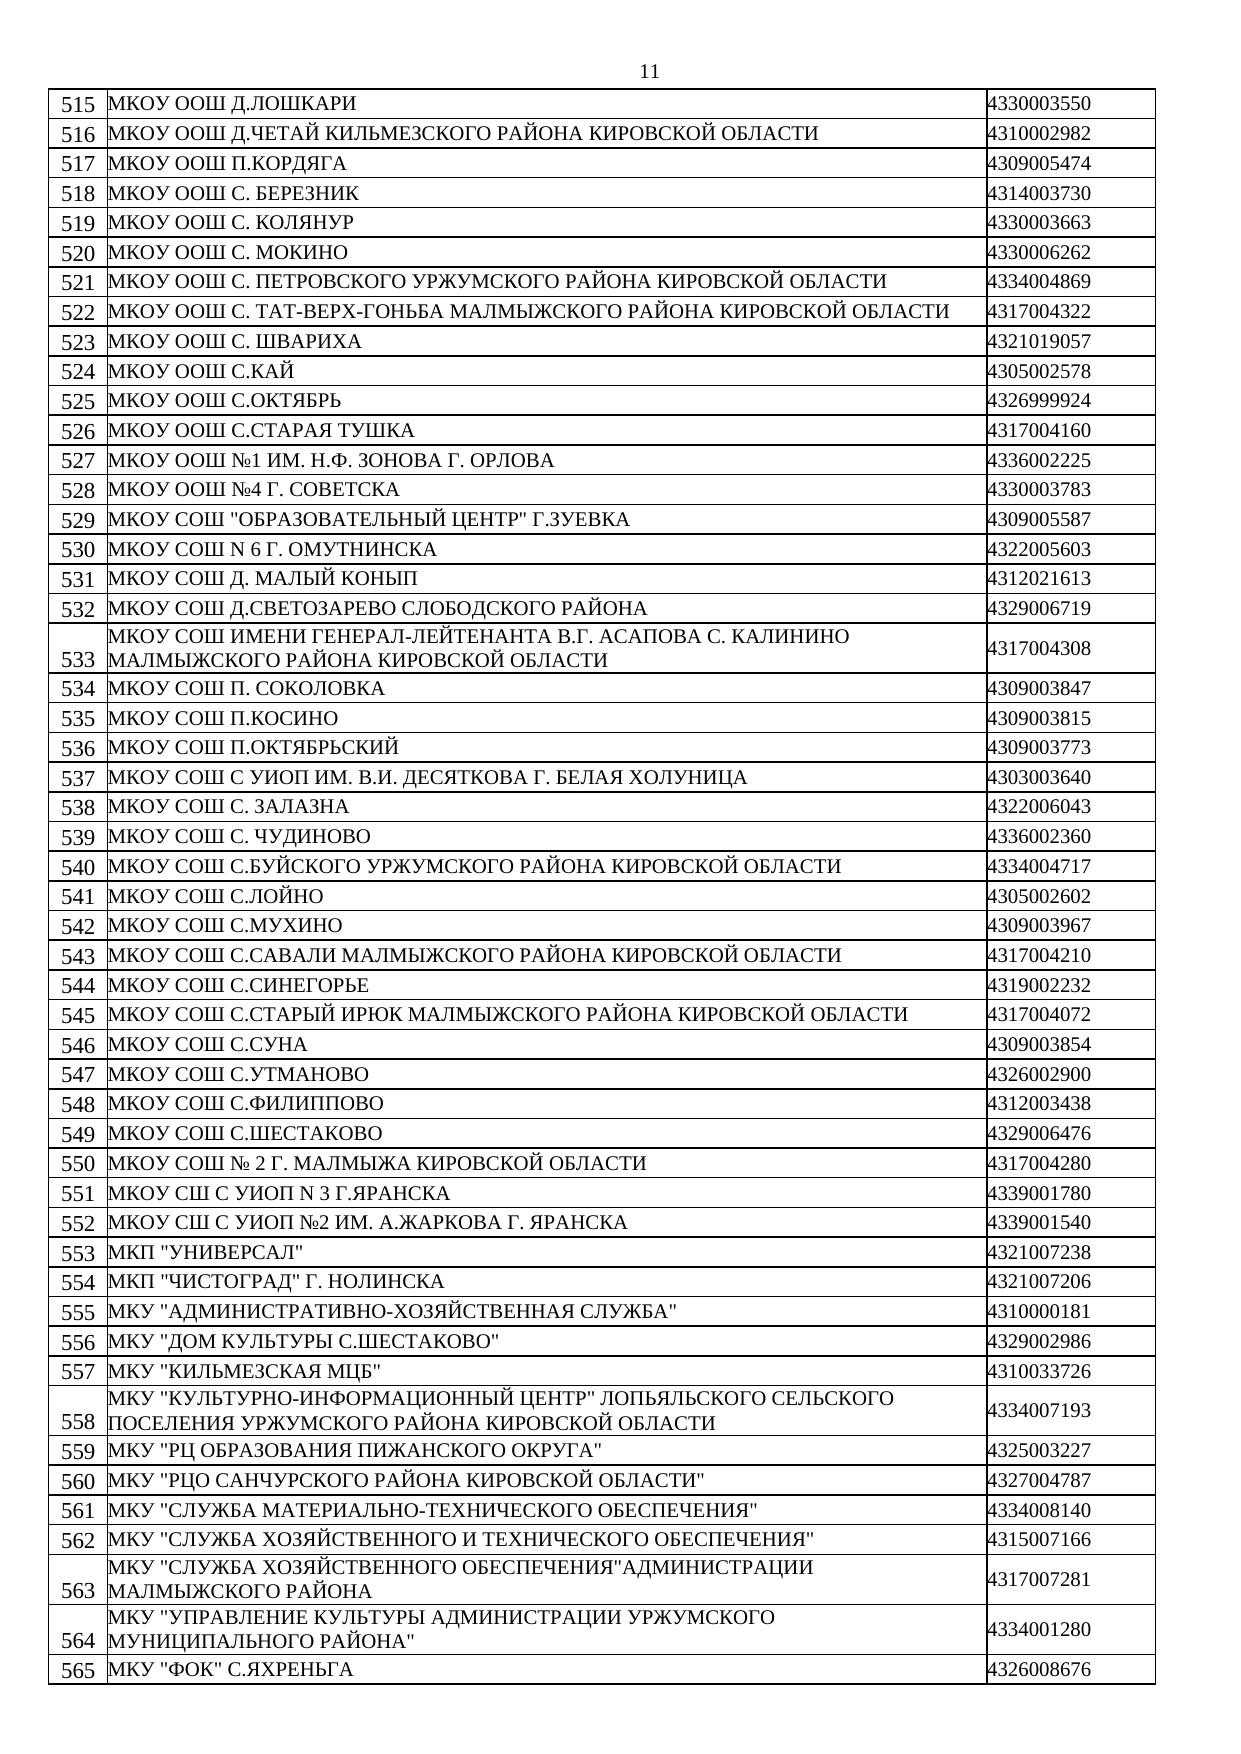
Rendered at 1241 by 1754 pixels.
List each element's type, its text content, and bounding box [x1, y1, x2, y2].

table_cell МКОУ СОШ Д.СВЕТОЗАРЕВО СЛОБОДСКОГО РАЙОНА [108, 594, 986, 622]
table_cell 522 [49, 297, 107, 325]
table_cell 528 [49, 475, 107, 503]
table_cell 4309003847 [988, 674, 1155, 702]
table_cell 4322005603 [988, 535, 1155, 563]
table_cell МКОУ СОШ С.ШЕСТАКОВО [108, 1119, 986, 1147]
table_cell 4312021613 [988, 565, 1155, 592]
table_cell 524 [49, 357, 107, 385]
table_cell 4309003773 [988, 733, 1155, 761]
table_cell 4334004717 [988, 852, 1155, 880]
table_cell 4339001780 [988, 1178, 1155, 1207]
table_cell 519 [49, 208, 107, 236]
table_cell 515 [49, 90, 107, 117]
table_cell 4317004072 [988, 1000, 1155, 1028]
table_cell 558 [49, 1386, 107, 1435]
table_cell МКОУ СОШ С.УТМАНОВО [108, 1060, 986, 1088]
table_cell 559 [49, 1436, 107, 1464]
table_cell МКОУ СШ С УИОП №2 ИМ. А.ЖАРКОВА Г. ЯРАНСКА [108, 1208, 986, 1236]
table_cell 4321007238 [988, 1238, 1155, 1266]
table_cell 521 [49, 268, 107, 296]
table_cell 554 [49, 1268, 107, 1296]
table_cell 4303003640 [988, 763, 1155, 791]
table_cell 4327004787 [988, 1466, 1155, 1494]
table_cell 4317007281 [988, 1555, 1155, 1603]
table_cell МКОУ ООШ С.СТАРАЯ ТУШКА [108, 416, 986, 444]
table_cell 4315007166 [988, 1525, 1155, 1553]
table_cell МКОУ ООШ №1 ИМ. Н.Ф. ЗОНОВА Г. ОРЛОВА [108, 446, 986, 474]
table_cell 4321007206 [988, 1268, 1155, 1296]
table_cell 4336002360 [988, 822, 1155, 850]
table_cell 540 [49, 852, 107, 880]
table_cell 520 [49, 238, 107, 266]
table_cell МКП "ЧИСТОГРАД" Г. НОЛИНСКА [108, 1268, 986, 1296]
table_cell 4309003854 [988, 1030, 1155, 1058]
table_cell МКОУ ООШ С. БЕРЕЗНИК [108, 178, 986, 207]
table_cell 545 [49, 1000, 107, 1028]
table_cell 4317004280 [988, 1149, 1155, 1177]
table_cell 4317004160 [988, 416, 1155, 444]
table_cell 563 [49, 1555, 107, 1603]
table_cell 539 [49, 822, 107, 850]
table_cell МКОУ ООШ С. КОЛЯНУР [108, 208, 986, 236]
table_cell МКОУ ООШ С.КАЙ [108, 357, 986, 385]
table_cell МКОУ ООШ С. МОКИНО [108, 238, 986, 266]
table_cell МКОУ СОШ П.КОСИНО [108, 703, 986, 732]
table_cell 4319002232 [988, 971, 1155, 999]
table_cell МКОУ СОШ С.ФИЛИППОВО [108, 1090, 986, 1117]
table_cell 4317004308 [988, 624, 1155, 672]
table_cell МКОУ СОШ Д. МАЛЫЙ КОНЫП [108, 565, 986, 592]
table_cell 4336002225 [988, 446, 1155, 474]
table_cell МКОУ ООШ №4 Г. СОВЕТСКА [108, 475, 986, 503]
table_cell 4317004322 [988, 297, 1155, 325]
table_cell 534 [49, 674, 107, 702]
table_cell МКУ "СЛУЖБА МАТЕРИАЛЬНО-ТЕХНИЧЕСКОГО ОБЕСПЕЧЕНИЯ" [108, 1496, 986, 1524]
table_cell 4329006719 [988, 594, 1155, 622]
table_cell 564 [49, 1605, 107, 1653]
table_cell 532 [49, 594, 107, 622]
table_cell 4321019057 [988, 327, 1155, 355]
table_cell 523 [49, 327, 107, 355]
table_cell МКОУ СОШ П.ОКТЯБРЬСКИЙ [108, 733, 986, 761]
table_cell 4330003783 [988, 475, 1155, 503]
table_cell МКУ "ДОМ КУЛЬТУРЫ С.ШЕСТАКОВО" [108, 1327, 986, 1355]
table_cell МКОУ СОШ П. СОКОЛОВКА [108, 674, 986, 702]
table_cell 4326002900 [988, 1060, 1155, 1088]
table_cell МКОУ ООШ П.КОРДЯГА [108, 149, 986, 177]
table_cell 4326008676 [988, 1655, 1155, 1683]
table_cell 4309003967 [988, 911, 1155, 939]
table_cell 536 [49, 733, 107, 761]
table_cell 516 [49, 119, 107, 147]
table_cell МКОУ ООШ Д.ЛОШКАРИ [108, 90, 986, 117]
table_cell МКУ "ФОК" С.ЯХРЕНЬГА [108, 1655, 986, 1683]
table_cell МКУ "РЦ ОБРАЗОВАНИЯ ПИЖАНСКОГО ОКРУГА" [108, 1436, 986, 1464]
table_cell 4305002578 [988, 357, 1155, 385]
table_cell 4322006043 [988, 793, 1155, 821]
table_cell 4326999924 [988, 386, 1155, 414]
table_cell 4309005474 [988, 149, 1155, 177]
table_cell МКОУ СОШ С. ЗАЛАЗНА [108, 793, 986, 821]
table_cell МКОУ СОШ С.СТАРЫЙ ИРЮК МАЛМЫЖСКОГО РАЙОНА КИРОВСКОЙ ОБЛАСТИ [108, 1000, 986, 1028]
table_cell МКП "УНИВЕРСАЛ" [108, 1238, 986, 1266]
table_cell МКОУ ООШ С. ТАТ-ВЕРХ-ГОНЬБА МАЛМЫЖСКОГО РАЙОНА КИРОВСКОЙ ОБЛАСТИ [108, 297, 986, 325]
table_cell МКОУ СОШ N 6 Г. ОМУТНИНСКА [108, 535, 986, 563]
table_cell 4317004210 [988, 941, 1155, 969]
table_cell МКУ "СЛУЖБА ХОЗЯЙСТВЕННОГО ОБЕСПЕЧЕНИЯ"АДМИНИСТРАЦИИ МАЛМЫЖСКОГО РАЙОНА [108, 1555, 986, 1603]
table_cell МКОУ СОШ С.МУХИНО [108, 911, 986, 939]
table_cell МКУ "АДМИНИСТРАТИВНО-ХОЗЯЙСТВЕННАЯ СЛУЖБА" [108, 1297, 986, 1325]
table_cell МКОУ СОШ С.СУНА [108, 1030, 986, 1058]
table_cell МКОУ ООШ С.ОКТЯБРЬ [108, 386, 986, 414]
table_cell МКОУ ООШ Д.ЧЕТАЙ КИЛЬМЕЗСКОГО РАЙОНА КИРОВСКОЙ ОБЛАСТИ [108, 119, 986, 147]
table_cell 4330003550 [988, 90, 1155, 117]
table_cell 555 [49, 1297, 107, 1325]
table_cell 517 [49, 149, 107, 177]
table_cell 518 [49, 178, 107, 207]
table_cell 4310002982 [988, 119, 1155, 147]
table_cell МКУ "КИЛЬМЕЗСКАЯ МЦБ" [108, 1357, 986, 1385]
table_cell 4334004869 [988, 268, 1155, 296]
table_cell МКУ "СЛУЖБА ХОЗЯЙСТВЕННОГО И ТЕХНИЧЕСКОГО ОБЕСПЕЧЕНИЯ" [108, 1525, 986, 1553]
table_cell 4325003227 [988, 1436, 1155, 1464]
table_cell 538 [49, 793, 107, 821]
table_cell 551 [49, 1178, 107, 1207]
table_cell МКУ "УПРАВЛЕНИЕ КУЛЬТУРЫ АДМИНИСТРАЦИИ УРЖУМСКОГО МУНИЦИПАЛЬНОГО РАЙОНА" [108, 1605, 986, 1653]
table_cell 543 [49, 941, 107, 969]
table_cell 562 [49, 1525, 107, 1553]
table_cell 533 [49, 624, 107, 672]
table_cell 565 [49, 1655, 107, 1683]
table_cell 4312003438 [988, 1090, 1155, 1117]
table_cell 544 [49, 971, 107, 999]
table_cell МКУ "РЦО САНЧУРСКОГО РАЙОНА КИРОВСКОЙ ОБЛАСТИ" [108, 1466, 986, 1494]
table_cell МКОУ СОШ № 2 Г. МАЛМЫЖА КИРОВСКОЙ ОБЛАСТИ [108, 1149, 986, 1177]
table_cell 4309003815 [988, 703, 1155, 732]
table_cell 548 [49, 1090, 107, 1117]
table_cell 560 [49, 1466, 107, 1494]
table_cell МКУ "КУЛЬТУРНО-ИНФОРМАЦИОННЫЙ ЦЕНТР" ЛОПЬЯЛЬСКОГО СЕЛЬСКОГО ПОСЕЛЕНИЯ УРЖУМСКОГО РАЙОНА КИРОВСКОЙ ОБЛАСТИ [108, 1386, 986, 1435]
table_cell 4334001280 [988, 1605, 1155, 1653]
table_cell 553 [49, 1238, 107, 1266]
table_cell МКОУ ООШ С. ПЕТРОВСКОГО УРЖУМСКОГО РАЙОНА КИРОВСКОЙ ОБЛАСТИ [108, 268, 986, 296]
table_cell МКОУ СОШ ИМЕНИ ГЕНЕРАЛ-ЛЕЙТЕНАНТА В.Г. АСАПОВА С. КАЛИНИНО МАЛМЫЖСКОГО РАЙОНА КИРОВСКОЙ ОБЛАСТИ [108, 624, 986, 672]
table_cell МКОУ СШ С УИОП N 3 Г.ЯРАНСКА [108, 1178, 986, 1207]
table_cell 561 [49, 1496, 107, 1524]
table_cell 557 [49, 1357, 107, 1385]
table_cell 4330003663 [988, 208, 1155, 236]
table_cell МКОУ СОШ С.САВАЛИ МАЛМЫЖСКОГО РАЙОНА КИРОВСКОЙ ОБЛАСТИ [108, 941, 986, 969]
table_cell 4339001540 [988, 1208, 1155, 1236]
table_cell МКОУ СОШ С.БУЙСКОГО УРЖУМСКОГО РАЙОНА КИРОВСКОЙ ОБЛАСТИ [108, 852, 986, 880]
table_cell 550 [49, 1149, 107, 1177]
table_cell 4314003730 [988, 178, 1155, 207]
table_cell 542 [49, 911, 107, 939]
table_cell МКОУ СОШ С.СИНЕГОРЬЕ [108, 971, 986, 999]
table_cell МКОУ СОШ С.ЛОЙНО [108, 882, 986, 910]
table_cell 527 [49, 446, 107, 474]
table_cell 531 [49, 565, 107, 592]
table_cell 4329002986 [988, 1327, 1155, 1355]
table_cell 525 [49, 386, 107, 414]
table_cell 4309005587 [988, 505, 1155, 533]
table_cell 4310033726 [988, 1357, 1155, 1385]
table_cell 546 [49, 1030, 107, 1058]
table_cell 4334008140 [988, 1496, 1155, 1524]
table_cell 4330006262 [988, 238, 1155, 266]
table_cell 526 [49, 416, 107, 444]
table_cell 549 [49, 1119, 107, 1147]
table_cell МКОУ СОШ С. ЧУДИНОВО [108, 822, 986, 850]
table_cell 4310000181 [988, 1297, 1155, 1325]
table_cell 4329006476 [988, 1119, 1155, 1147]
table_cell 535 [49, 703, 107, 732]
table_cell 4305002602 [988, 882, 1155, 910]
table_cell 530 [49, 535, 107, 563]
table_cell МКОУ СОШ "ОБРАЗОВАТЕЛЬНЫЙ ЦЕНТР" Г.ЗУЕВКА [108, 505, 986, 533]
table_cell 552 [49, 1208, 107, 1236]
table_cell МКОУ СОШ С УИОП ИМ. В.И. ДЕСЯТКОВА Г. БЕЛАЯ ХОЛУНИЦА [108, 763, 986, 791]
table_cell 556 [49, 1327, 107, 1355]
table_cell 547 [49, 1060, 107, 1088]
table_cell МКОУ ООШ С. ШВАРИХА [108, 327, 986, 355]
table_cell 529 [49, 505, 107, 533]
table_cell 541 [49, 882, 107, 910]
table_cell 537 [49, 763, 107, 791]
table_cell 4334007193 [988, 1386, 1155, 1435]
